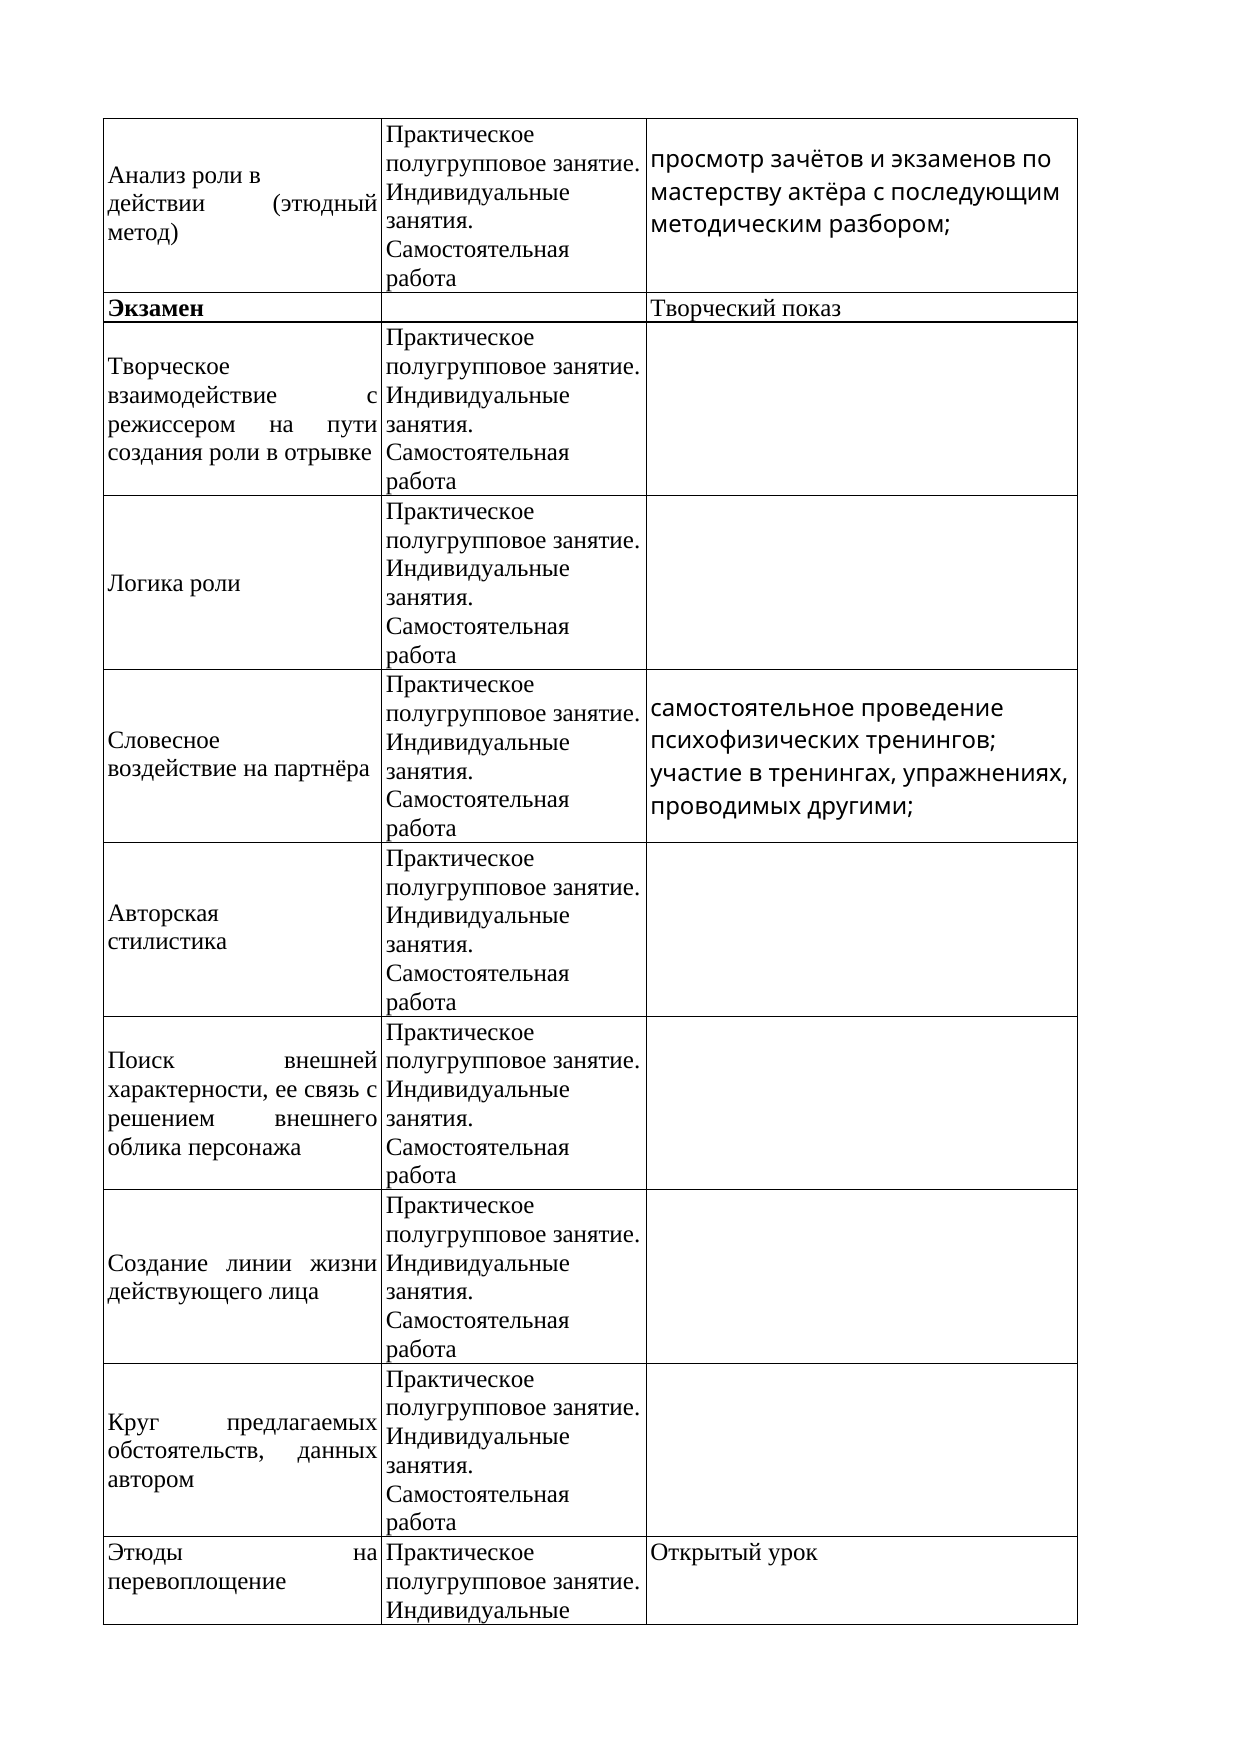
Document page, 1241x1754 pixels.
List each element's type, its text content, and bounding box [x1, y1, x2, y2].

table_cell Практическое полугрупповое занятие. Индивидуальные занятия. Самостоятельная работа [382, 1190, 646, 1363]
table_cell Анализ роли в действии (этюдный метод) [104, 119, 381, 292]
table_cell Создание линии жизни действующего лица [104, 1190, 381, 1363]
table_cell [647, 1017, 1077, 1189]
table_cell Словесное воздействие на партнёра [104, 670, 381, 842]
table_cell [382, 1364, 646, 1536]
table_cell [104, 1537, 381, 1623]
table_cell [647, 1190, 1077, 1363]
table_cell [382, 293, 646, 321]
table_cell Практическое полугрупповое занятие. Индивидуальные занятия. Самостоятельная работа [382, 843, 646, 1016]
table_cell Практическое полугрупповое занятие. Индивидуальные занятия. Самостоятельная работа [382, 323, 646, 495]
table_cell просмотр зачётов и экзаменов по мастерству актёра с последующим методическим разбором; [647, 119, 1077, 292]
table_cell Логика роли [104, 496, 381, 668]
table_cell самостоятельное проведение психофизических тренингов; участие в тренингах, упражнениях, проводимых другими; [647, 670, 1077, 842]
table_cell Поиск внешней характерности, ее связь с решением внешнего облика персонажа [104, 1017, 381, 1189]
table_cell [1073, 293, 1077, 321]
table_cell Практическое полугрупповое занятие. Индивидуальные занятия. Самостоятельная работа [382, 1017, 646, 1189]
table_cell Экзамен [104, 293, 381, 321]
table_cell Авторская стилистика [104, 843, 381, 1016]
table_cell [382, 1537, 646, 1623]
table_cell Круг предлагаемых обстоятельств, данных автором [104, 1364, 381, 1536]
table_cell Практическое полугрупповое занятие. Индивидуальные занятия. Самостоятельная работа [382, 670, 646, 842]
table_cell [647, 323, 1077, 495]
table_cell [647, 1364, 1077, 1536]
table_cell Практическое полугрупповое занятие. Индивидуальные занятия. Самостоятельная работа [382, 496, 646, 668]
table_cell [382, 119, 646, 292]
table_cell [647, 843, 1077, 1016]
table_cell [647, 496, 1077, 668]
table_cell Творческое взаимодействие с режиссером на пути создания роли в отрывке [104, 323, 381, 495]
table_cell Открытый урок [647, 1537, 1077, 1623]
